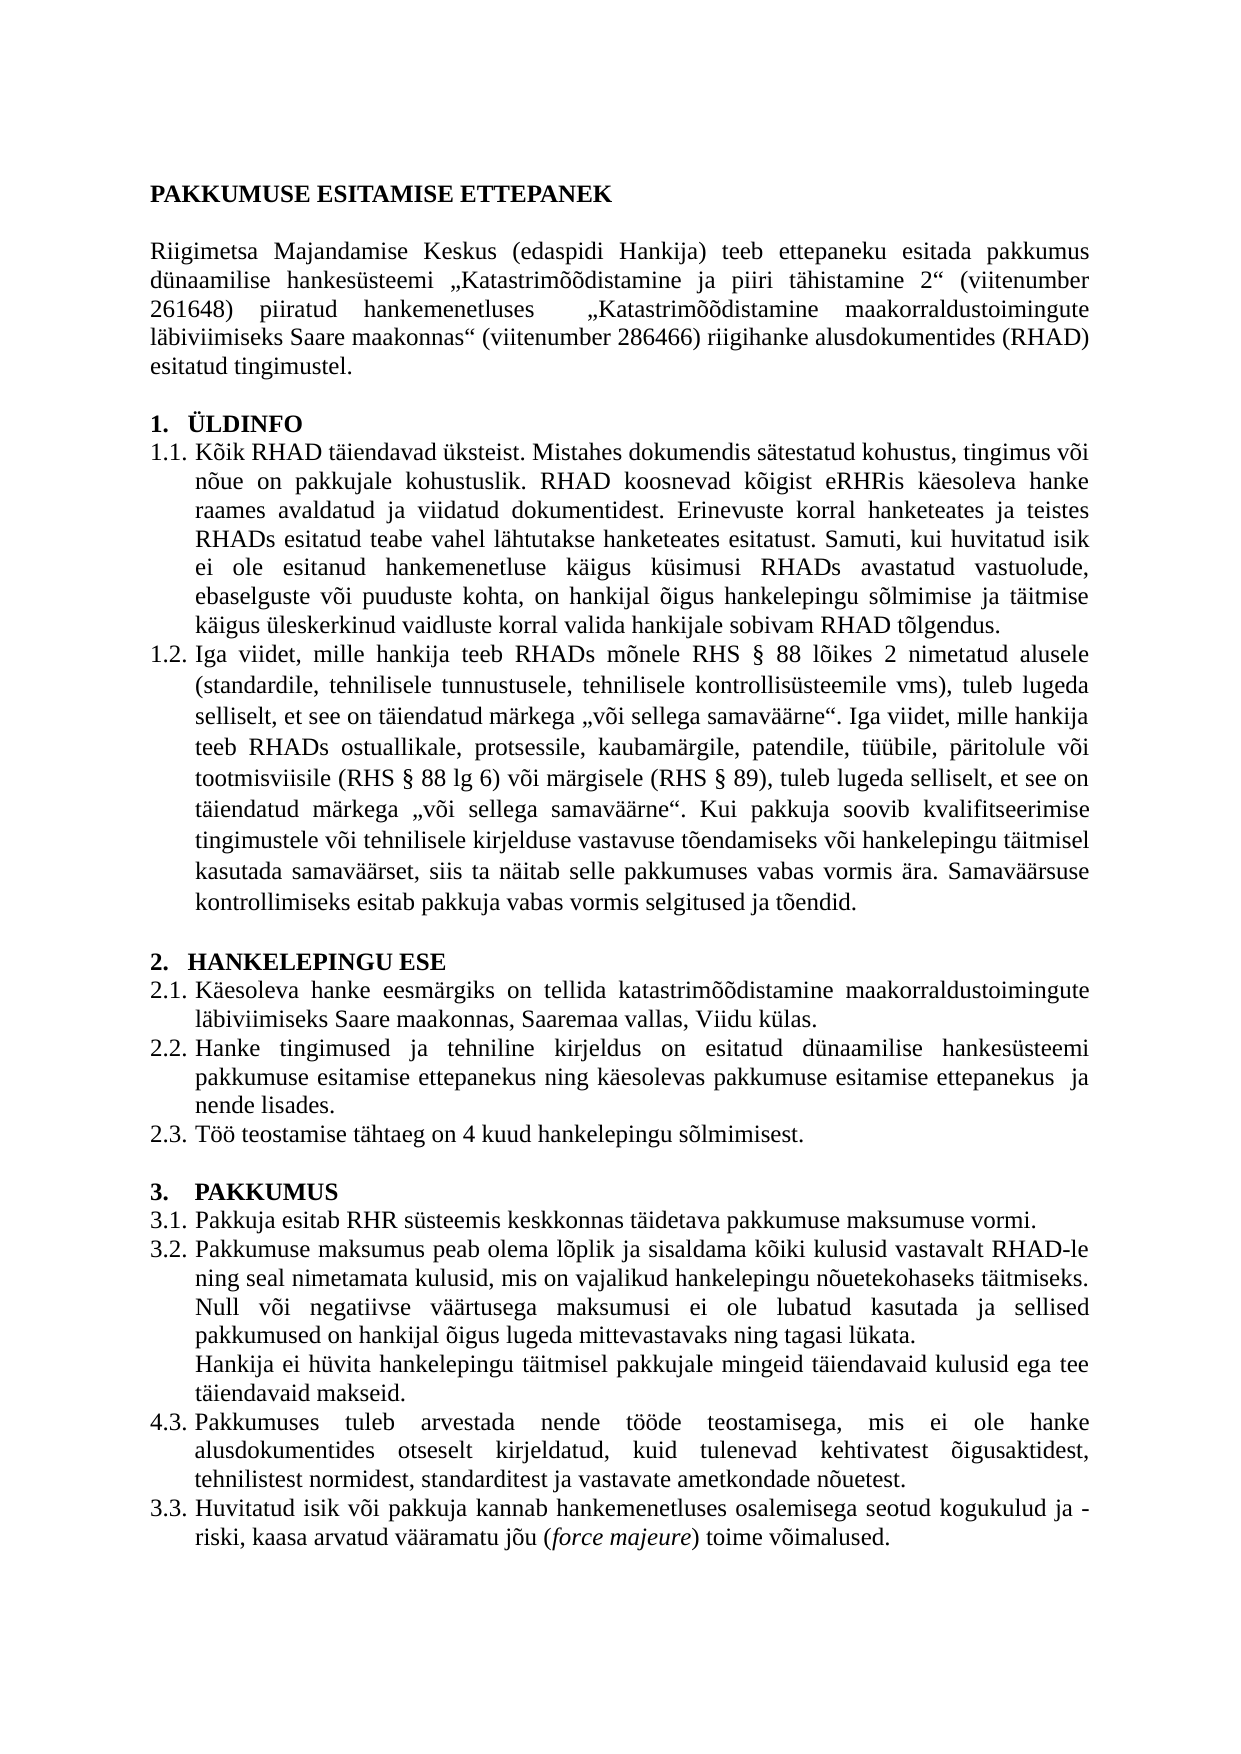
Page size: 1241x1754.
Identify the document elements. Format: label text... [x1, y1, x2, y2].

text Pakkumuse maksumus peab olema lõplik ja sisaldama kõiki kulusid vastavalt RHAD-le ning seal nimetamata kulusid, mis on vajalikud hankelepingu nõuetekohaseks täitmiseks. Null või negatiivse väärtusega maksumusi ei ole lubatud kasutada ja sellised pakkumused on hankijal õigus lugeda mittevastavaks ning tagasi lükata. [150, 1234, 1090, 1349]
text Töö teostamise tähtaeg on 4 kuud hankelepingu sõlmimisest. [150, 1119, 1090, 1148]
text Pakkuja esitab RHR süsteemis keskkonnas täidetava pakkumuse maksumuse vormi. [150, 1206, 1090, 1234]
list Riigimetsa Majandamise Keskus (edaspidi Hankija) teeb ettepaneku esitada pakkumus dünaamilise hankesüsteemi „Katastrimõõdistamine ja piiri tähistamine 2“ (viitenumber 261648) piiratud hankemenetluses „Katastrimõõdistamine maakorraldustoimingute läbiviimiseks Saare maakonnas“ (viitenumber 286466) riigihanke alusdokumentides (RHAD) esitatud tingimustel. [150, 236, 1090, 380]
list PAKKUMUS [150, 1177, 1090, 1206]
list Pakkumuses tuleb arvestada nende tööde teostamisega, mis ei ole hanke alusdokumentides otseselt kirjeldatud, kuid tulenevad kehtivatest õigusaktidest, tehnilistest normidest, standarditest ja vastavate ametkondade nõuetest. [150, 1407, 1090, 1493]
text Iga viidet, mille hankija teeb RHADs mõnele RHS § 88 lõikes 2 nimetatud alusele (standardile, tehnilisele tunnustusele, tehnilisele kontrollisüsteemile vms), tuleb lugeda selliselt, et see on täiendatud märkega „või sellega samaväärne“. Iga viidet, mille hankija teeb RHADs ostuallikale, protsessile, kaubamärgile, patendile, tüübile, päritolule või tootmisviisile (RHS § 88 lg 6) või märgisele (RHS § 89), tuleb lugeda selliselt, et see on täiendatud märkega „või sellega samaväärne“. Kui pakkuja soovib kvalifitseerimise tingimustele või tehnilisele kirjelduse vastavuse tõendamiseks või hankelepingu täitmisel kasutada samaväärset, siis ta näitab selle pakkumuses vabas vormis ära. Samaväärsuse kontrollimiseks esitab pakkuja vabas vormis selgitused ja tõendid. [150, 639, 1090, 916]
list Hankija ei hüvita hankelepingu täitmisel pakkujale mingeid täiendavaid kulusid ega tee täiendavaid makseid. [195, 1349, 1090, 1407]
text Hanke tingimused ja tehniline kirjeldus on esitatud dünaamilise hankesüsteemi pakkumuse esitamise ettepanekus ning käesolevas pakkumuse esitamise ettepanekus ja nende lisades. [150, 1033, 1090, 1119]
text Kõik RHAD täiendavad üksteist. Mistahes dokumendis sätestatud kohustus, tingimus või nõue on pakkujale kohustuslik. RHAD koosnevad kõigist eRHRis käesoleva hanke raames avaldatud ja viidatud dokumentidest. Erinevuste korral hanketeates ja teistes RHADs esitatud teabe vahel lähtutakse hanketeates esitatust. Samuti, kui huvitatud isik ei ole esitanud hankemenetluse käigus küsimusi RHADs avastatud vastuolude, ebaselguste või puuduste kohta, on hankijal õigus hankelepingu sõlmimise ja täitmise käigus üleskerkinud vaidluste korral valida hankijale sobivam RHAD tõlgendus. [150, 437, 1090, 639]
text PAKKUMUSE ESITAMISE ETTEPANEK [150, 179, 1090, 207]
text Käesoleva hanke eesmärgiks on tellida katastrimõõdistamine maakorraldustoimingute läbiviimiseks Saare maakonnas, Saaremaa vallas, Viidu külas. [150, 976, 1090, 1033]
list ÜLDINFO [150, 409, 1090, 437]
list HANKELEPINGU ESE [150, 947, 1090, 976]
text Huvitatud isik või pakkuja kannab hankemenetluses osalemisega seotud kogukulud ja -riski, kaasa arvatud vääramatu jõu (force majeure) toime võimalused. [150, 1493, 1090, 1551]
